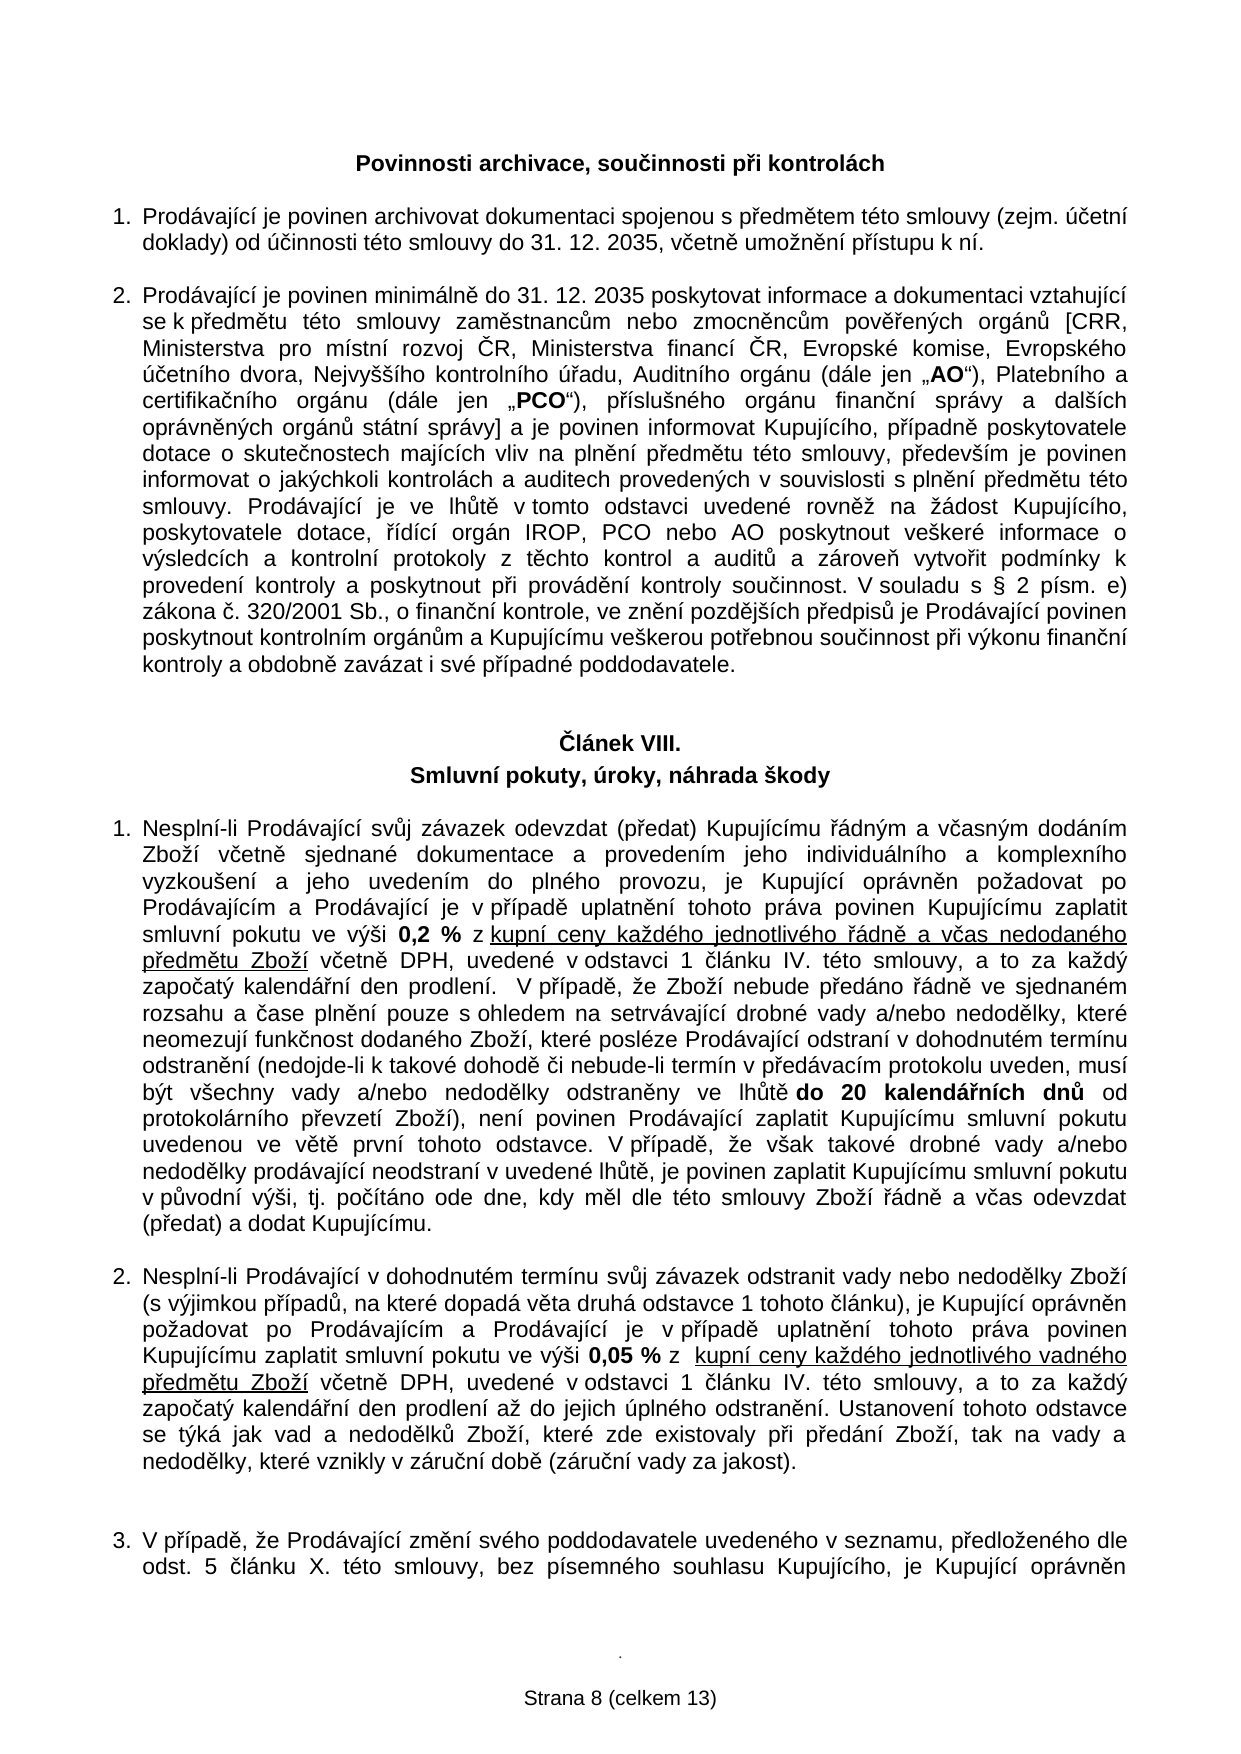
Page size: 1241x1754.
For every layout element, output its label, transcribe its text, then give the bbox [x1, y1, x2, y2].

text Povinnosti archivace, součinnosti při kontrolách [112, 150, 1128, 176]
text Smluvní pokuty, úroky, náhrada škody [112, 762, 1128, 789]
list Prodávající je povinen minimálně do 31. 12. 2035 poskytovat informace a dokumentaci vztahující se k předmětu této smlouvy zaměstnancům nebo zmocněncům pověřených orgánů [CRR, Ministerstva pro místní rozvoj ČR, Ministerstva financí ČR, Evropské komise, Evropského účetního dvora, Nejvyššího kontrolního úřadu, Auditního orgánu (dále jen „AO“), Platebního a certifikačního orgánu (dále jen „PCO“), příslušného orgánu finanční správy a dalších oprávněných orgánů státní správy] a je povinen informovat Kupujícího, případně poskytovatele dotace o skutečnostech majících vliv na plnění předmětu této smlouvy, především je povinen informovat o jakýchkoli kontrolách a auditech provedených v souvislosti s plnění předmětu této smlouvy. Prodávající je ve lhůtě v tomto odstavci uvedené rovněž na žádost Kupujícího, poskytovatele dotace, řídící orgán IROP, PCO nebo AO poskytnout veškeré informace o výsledcích a kontrolní protokoly z těchto kontrol a auditů a zároveň vytvořit podmínky k provedení kontroly a poskytnout při provádění kontroly součinnost. V souladu s § 2 písm. e) zákona č. 320/2001 Sb., o finanční kontrole, ve znění pozdějších předpisů je Prodávající povinen poskytnout kontrolním orgánům a Kupujícímu veškerou potřebnou součinnost při výkonu finanční kontroly a obdobně zavázat i své případné poddodavatele. [112, 282, 1128, 677]
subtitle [112, 1527, 1128, 1579]
subtitle Nesplní-li Prodávající v dohodnutém termínu svůj závazek odstranit vady nebo nedodělky Zboží (s výjimkou případů, na které dopadá věta druhá odstavce 1 tohoto článku), je Kupující oprávněn požadovat po Prodávajícím a Prodávající je v případě uplatnění tohoto práva povinen Kupujícímu zaplatit smluvní pokutu ve výši 0,05 % z kupní ceny každého jednotlivého vadného předmětu Zboží včetně DPH, uvedené v odstavci 1 článku IV. této smlouvy, a to za každý započatý kalendářní den prodlení až do jejich úplného odstranění. Ustanovení tohoto odstavce se týká jak vad a nedodělků Zboží, které zde existovaly při předání Zboží, tak na vady a nedodělky, které vznikly v záruční době (záruční vady za jakost). [112, 1263, 1128, 1474]
text Článek VIII. [112, 730, 1128, 756]
subtitle Nesplní-li Prodávající svůj závazek odevzdat (předat) Kupujícímu řádným a včasným dodáním Zboží včetně sjednané dokumentace a provedením jeho individuálního a komplexního vyzkoušení a jeho uvedením do plného provozu, je Kupující oprávněn požadovat po Prodávajícím a Prodávající je v případě uplatnění tohoto práva povinen Kupujícímu zaplatit smluvní pokutu ve výši 0,2 % z kupní ceny každého jednotlivého řádně a včas nedodaného předmětu Zboží včetně DPH, uvedené v odstavci 1 článku IV. této smlouvy, a to za každý započatý kalendářní den prodlení. V případě, že Zboží nebude předáno řádně ve sjednaném rozsahu a čase plnění pouze s ohledem na setrvávající drobné vady a/nebo nedodělky, které neomezují funkčnost dodaného Zboží, které posléze Prodávající odstraní v dohodnutém termínu odstranění (nedojde-li k takové dohodě či nebude-li termín v předávacím protokolu uveden, musí být všechny vady a/nebo nedodělky odstraněny ve lhůtě do 20 kalendářních dnů od protokolárního převzetí Zboží), není povinen Prodávající zaplatit Kupujícímu smluvní pokutu uvedenou ve větě první tohoto odstavce. V případě, že však takové drobné vady a/nebo nedodělky prodávající neodstraní v uvedené lhůtě, je povinen zaplatit Kupujícímu smluvní pokutu v původní výši, tj. počítáno ode dne, kdy měl dle této smlouvy Zboží řádně a včas odevzdat (předat) a dodat Kupujícímu. [112, 815, 1128, 1237]
list Prodávající je povinen archivovat dokumentaci spojenou s předmětem této smlouvy (zejm. účetní doklady) od účinnosti této smlouvy do 31. 12. 2035, včetně umožnění přístupu k ní. [112, 203, 1128, 255]
